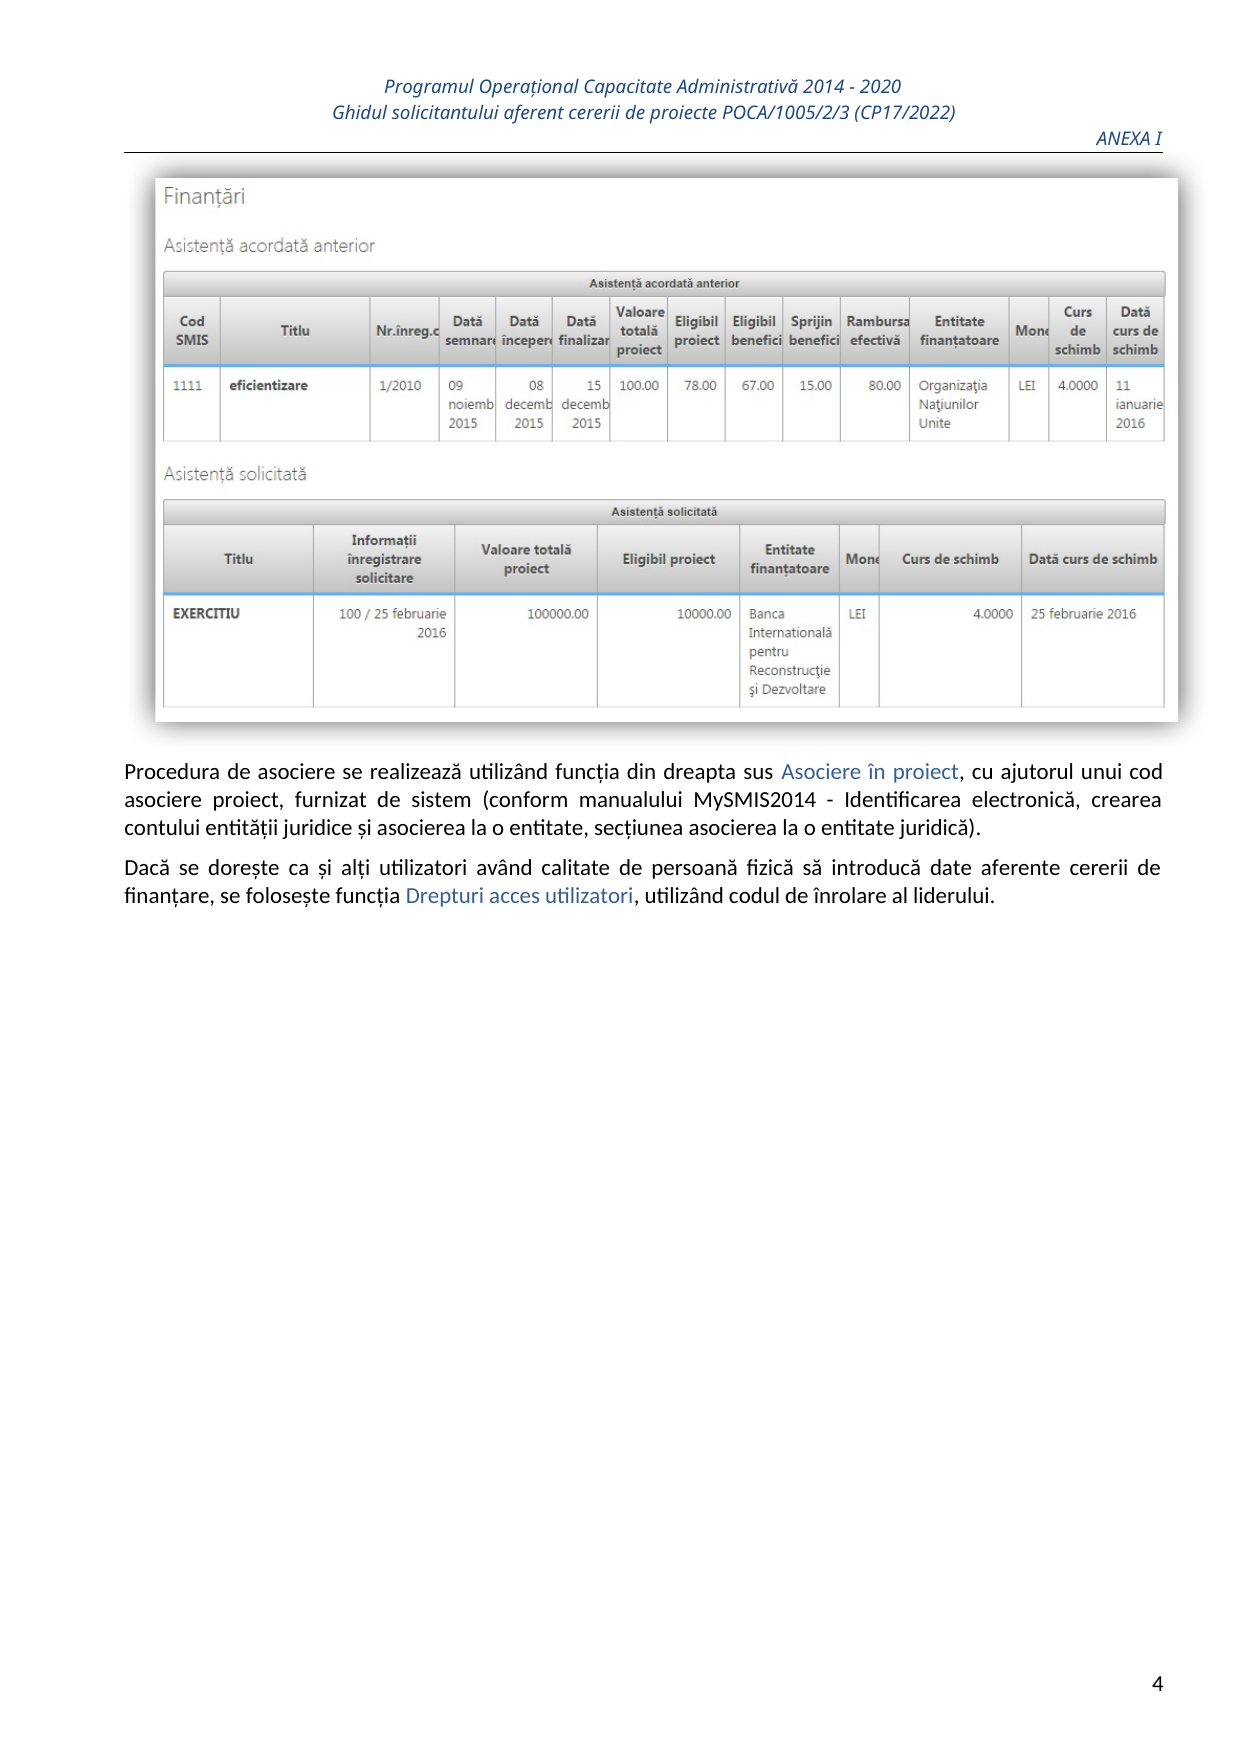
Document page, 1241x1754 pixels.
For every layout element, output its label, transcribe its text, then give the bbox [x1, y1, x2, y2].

text Procedura de asociere se realizează utilizând funcția din dreapta sus Asociere în proiect, cu ajutorul unui cod asociere proiect, furnizat de sistem (conform manualului MySMIS2014 - Identificarea electronică, crearea contului entității juridice și asocierea la o entitate, secțiunea asocierea la o entitate juridică). [124, 757, 1163, 841]
picture [155, 178, 1179, 722]
text Dacă se dorește ca și alți utilizatori având calitate de persoană fizică să introducă date aferente cererii de finanțare, se folosește funcția Drepturi acces utilizatori, utilizând codul de înrolare al liderului. [124, 853, 1163, 909]
